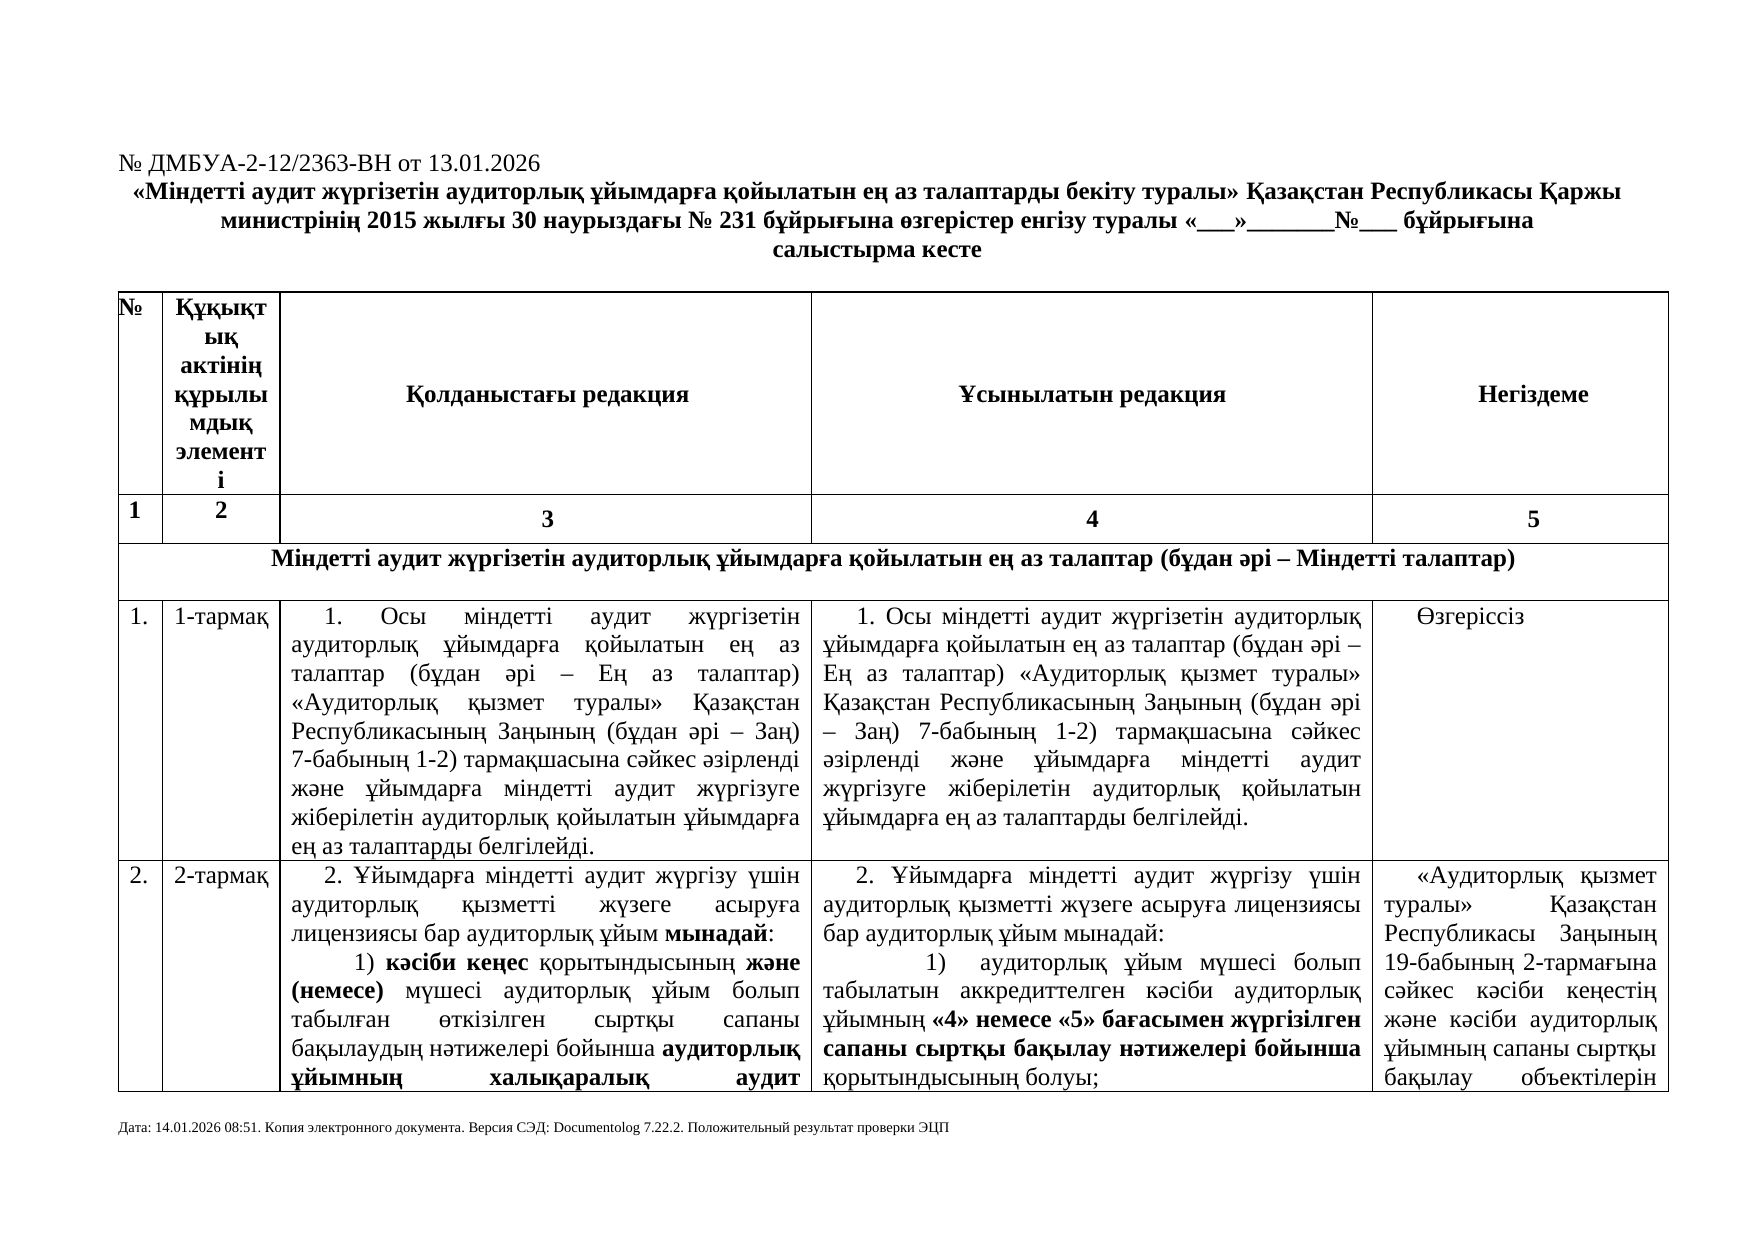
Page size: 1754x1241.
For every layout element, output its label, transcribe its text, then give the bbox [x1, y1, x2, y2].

table_cell 1-тармақ [163, 601, 279, 859]
table_header Негіздеме [1373, 293, 1668, 494]
table_cell 4 [812, 495, 1372, 542]
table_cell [812, 861, 1372, 1091]
table_header Құқықтық актінің құрылымдық элементі [163, 293, 279, 494]
table_cell 3 [281, 495, 811, 542]
text салыстырма кесте [118, 234, 1636, 263]
table_cell 1. [119, 601, 162, 859]
table_header № [119, 293, 162, 494]
table_cell 5 [1373, 495, 1668, 542]
table_cell 2-тармақ [163, 861, 279, 1091]
text «Міндетті аудит жүргізетін аудиторлық ұйымдарға қойылатын ең аз талаптарды бекіту туралы» Қазақстан Республикасы Қаржы министрінің 2015 жылғы 30 наурыздағы № 231 бұйрығына өзгерістер енгізу туралы «___»_______№___ бұйрығына [118, 176, 1636, 234]
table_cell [1373, 861, 1668, 1091]
text № ДМБУА-2-12/2363-ВН от 13.01.2026 [118, 148, 1636, 176]
table_cell Өзгеріссіз [1373, 601, 1668, 859]
table_cell 1. Осы міндетті аудит жүргізетін аудиторлық ұйымдарға қойылатын ең аз талаптар (бұдан әрі – Ең аз талаптар) «Аудиторлық қызмет туралы» Қазақстан Республикасының Заңының (бұдан әрі – Заң) 7-бабының 1-2) тармақшасына сәйкес әзірленді және ұйымдарға міндетті аудит жүргізуге жіберілетін аудиторлық қойылатын ұйымдарға ең аз талаптарды белгілейді. [812, 601, 1372, 859]
table_cell Міндетті аудит жүргізетін аудиторлық ұйымдарға қойылатын ең аз талаптар (бұдан әрі – Міндетті талаптар) [119, 544, 1668, 600]
table_cell 2 [163, 495, 279, 542]
table_cell 1. Осы міндетті аудит жүргізетін аудиторлық ұйымдарға қойылатын ең аз талаптар (бұдан әрі – Ең аз талаптар) «Аудиторлық қызмет туралы» Қазақстан Республикасының Заңының (бұдан әрі – Заң) 7-бабының 1-2) тармақшасына сәйкес әзірленді және ұйымдарға міндетті аудит жүргізуге жіберілетін аудиторлық қойылатын ұйымдарға ең аз талаптарды белгілейді. [281, 601, 811, 859]
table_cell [281, 861, 811, 1091]
table_header Ұсынылатын редакция [812, 293, 1372, 494]
table_header Қолданыстағы редакция [281, 293, 811, 494]
table_cell 2. [119, 861, 162, 1091]
table_cell 1 [119, 495, 162, 542]
